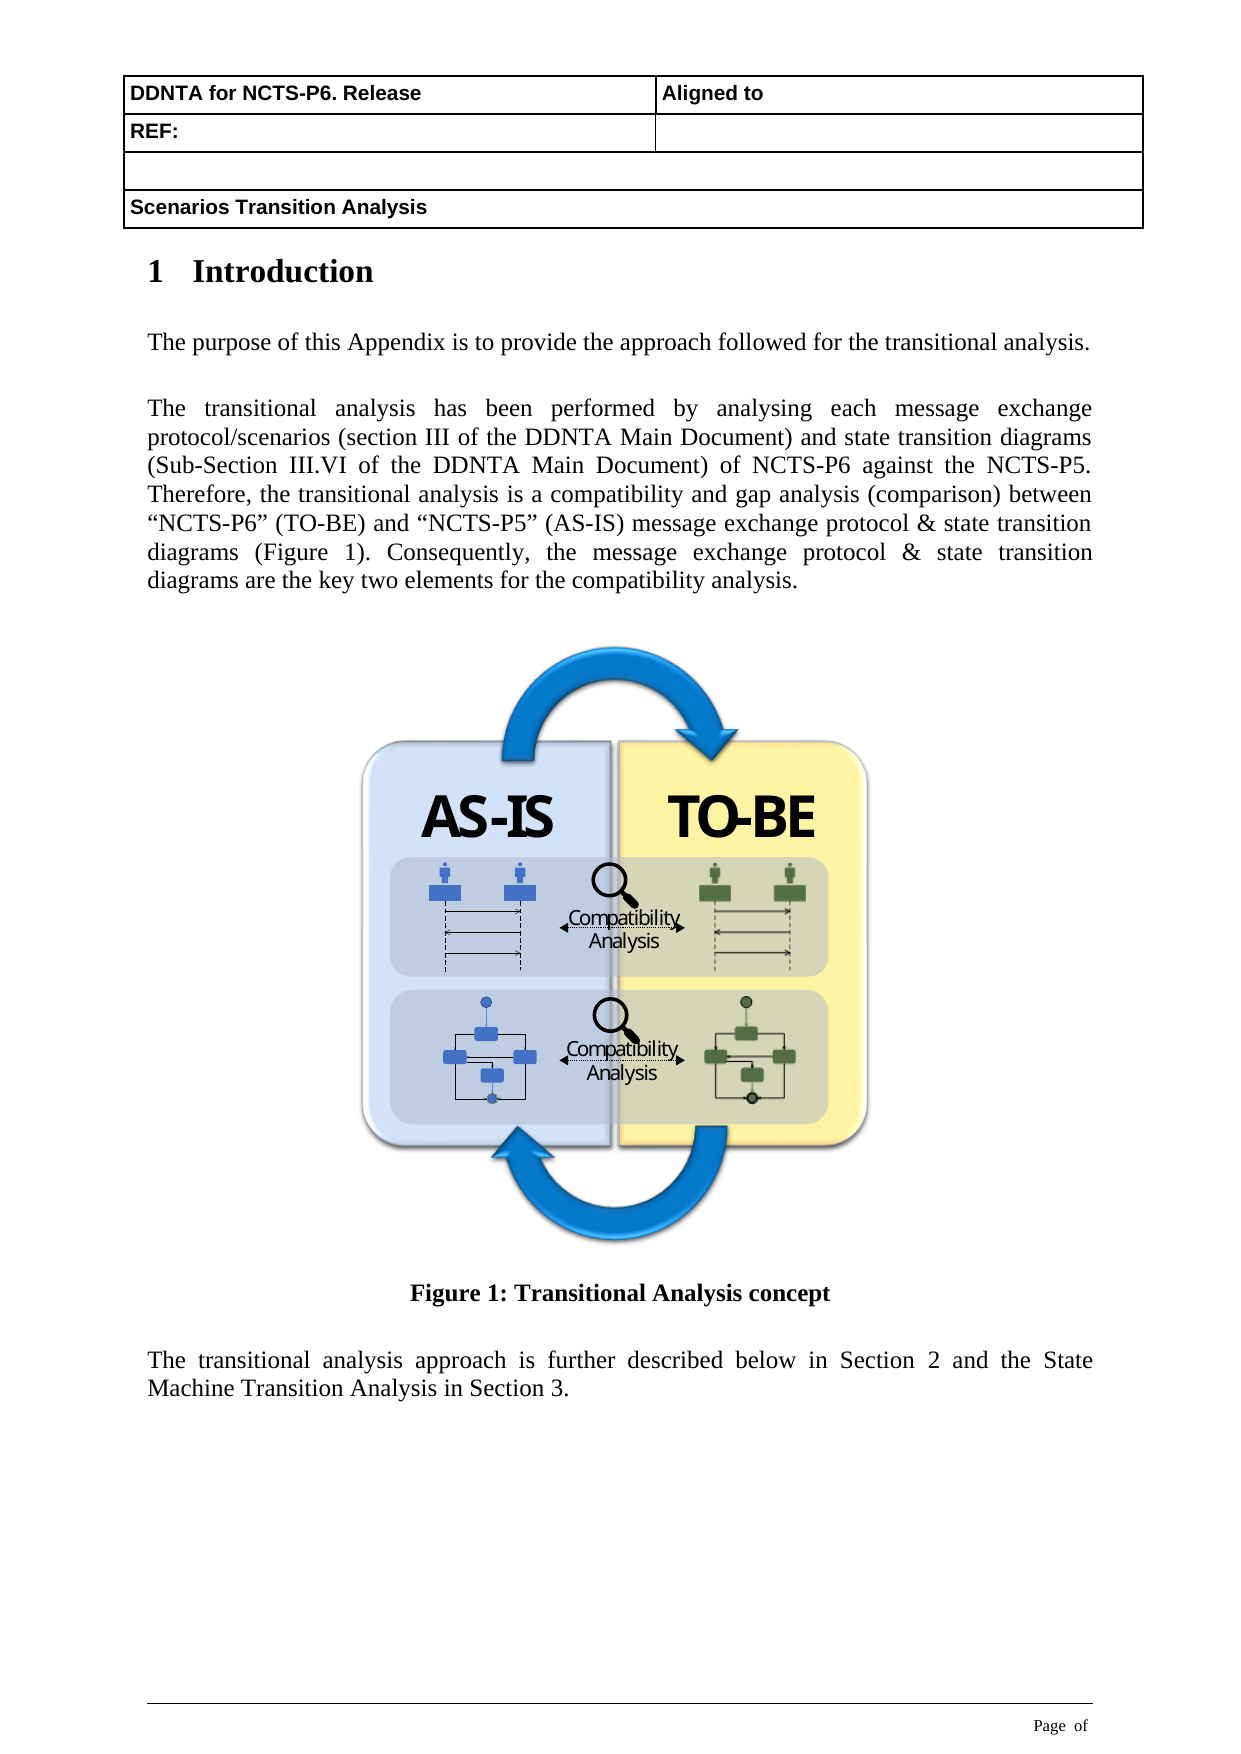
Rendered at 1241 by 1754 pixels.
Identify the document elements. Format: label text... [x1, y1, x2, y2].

text The transitional analysis has been performed by analysing each message exchange protocol/scenarios (section III of the DDNTA Main Document) and state transition diagrams (Sub-Section III.VI of the DDNTA Main Document) of NCTS-P6 against the NCTS-P5. Therefore, the transitional analysis is a compatibility and gap analysis (comparison) between “NCTS-P6” (TO-BE) and “NCTS-P5” (AS-IS) message exchange protocol & state transition diagrams (Figure 1). Consequently, the message exchange protocol & state transition diagrams are the key two elements for the compatibility analysis. [147, 393, 1093, 594]
text The transitional analysis approach is further described below in Section 2 and the State Machine Transition Analysis in Section 3. [147, 1345, 1093, 1402]
text Figure 1: Transitional Analysis concept [147, 1278, 1093, 1307]
text The purpose of this Appendix is to provide the approach followed for the transitional analysis. [147, 327, 1093, 355]
subtitle Introduction [147, 251, 1093, 289]
